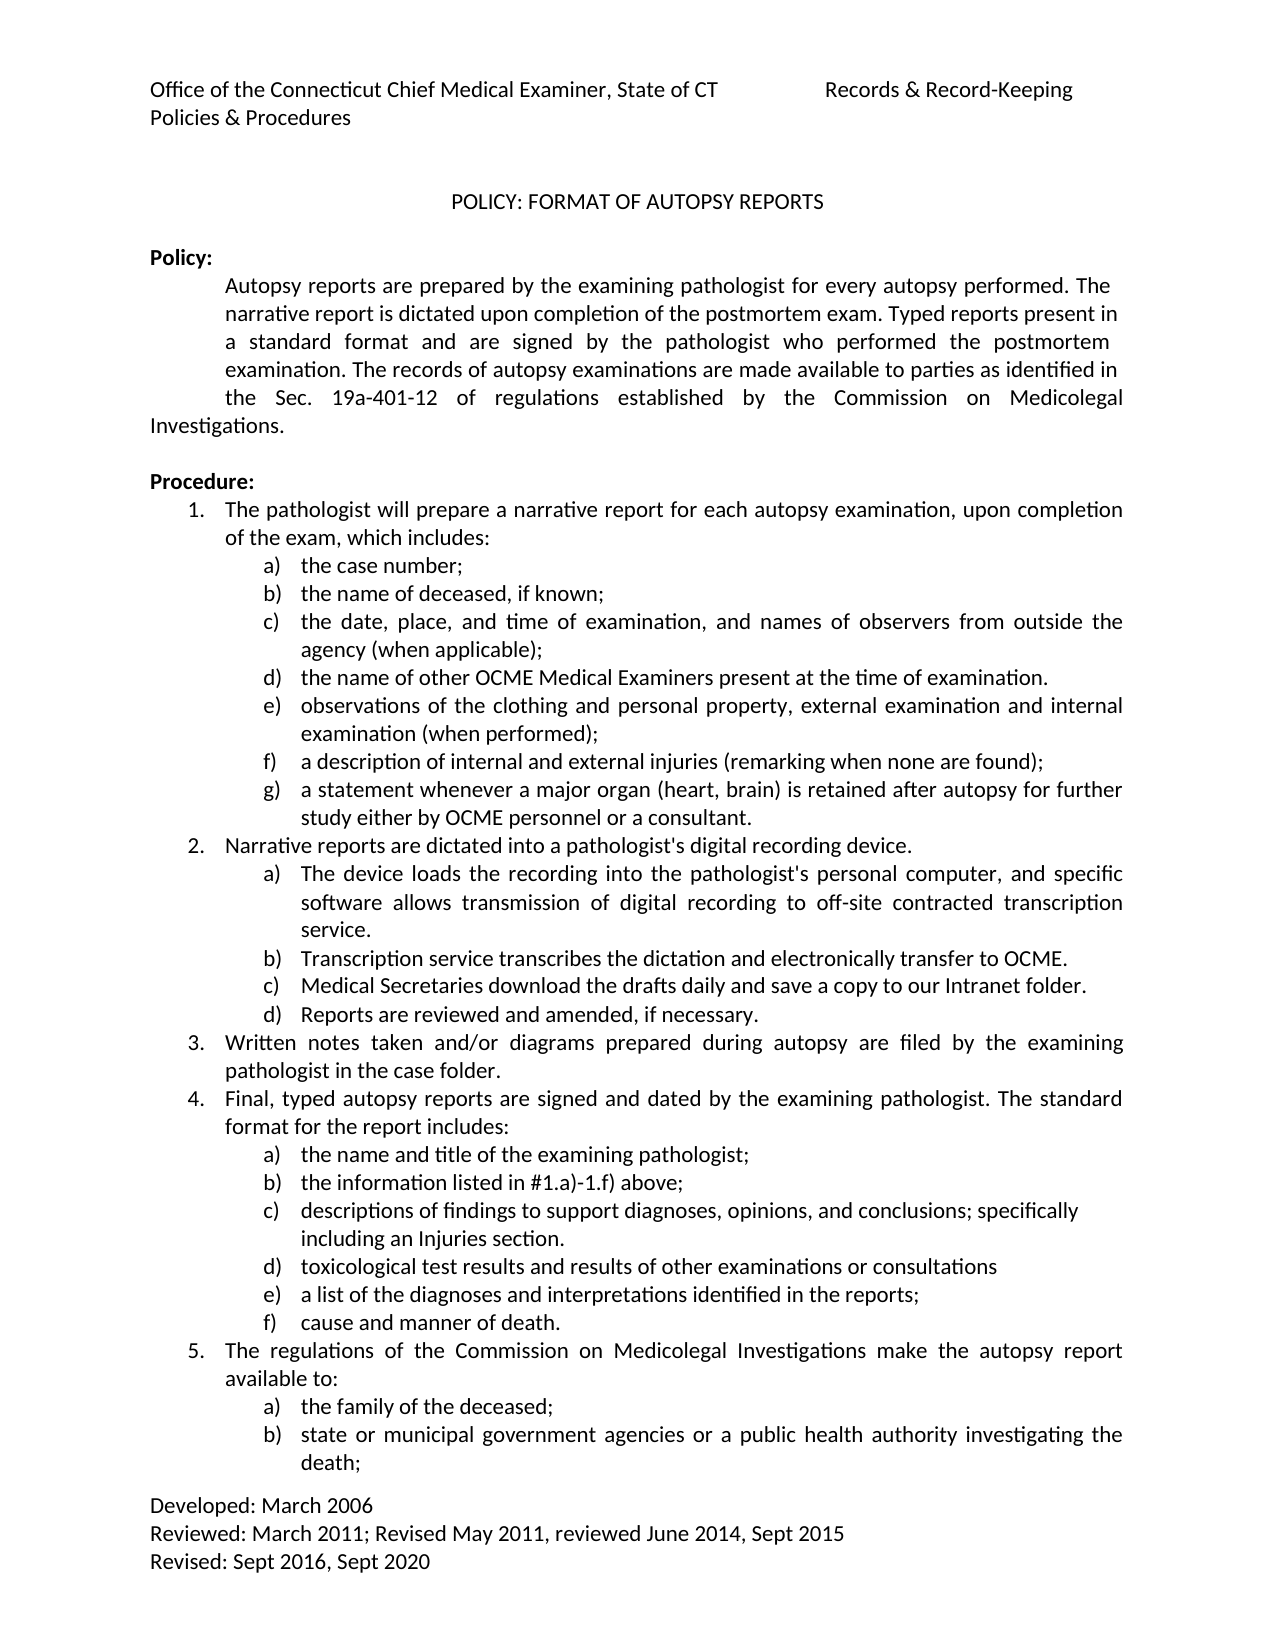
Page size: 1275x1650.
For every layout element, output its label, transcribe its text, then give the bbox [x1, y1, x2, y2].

list the date, place, and time of examination, and names of observers from outside the agency (when applicable); [263, 607, 1125, 663]
text Policy: [150, 243, 1125, 271]
text POLICY: FORMAT OF AUTOPSY REPORTS [150, 187, 1125, 215]
list the case number; [263, 551, 1125, 579]
list the information listed in #1.a)-1.f) above; [263, 1168, 1125, 1196]
list descriptions of findings to support diagnoses, opinions, and conclusions; specifically including an Injuries section. [263, 1196, 1125, 1252]
list The device loads the recording into the pathologist's personal computer, and specific software allows transmission of digital recording to off-site contracted transcription service. [263, 859, 1125, 944]
list The pathologist will prepare a narrative report for each autopsy examination, upon completion of the exam, which includes: [187, 495, 1125, 551]
list observations of the clothing and personal property, external examination and internal examination (when performed); [263, 691, 1125, 747]
list Narrative reports are dictated into a pathologist's digital recording device. [187, 832, 1125, 859]
list state or municipal government agencies or a public health authority investigating the death; [263, 1420, 1125, 1476]
text Autopsy reports are prepared by the examining pathologist for every autopsy performed. The narrative report is dictated upon completion of the postmortem exam. Typed reports present in a standard format and are signed by the pathologist who performed the postmortem examination. The records of autopsy examinations are made available to parties as identified in the Sec. 19a-401-12 of regulations established by the Commission on Medicolegal Investigations. [150, 271, 1125, 439]
list the name of other OCME Medical Examiners present at the time of examination. [263, 663, 1125, 691]
list a statement whenever a major organ (heart, brain) is retained after autopsy for further study either by OCME personnel or a consultant. [263, 776, 1125, 832]
list the name and title of the examining pathologist; [263, 1140, 1125, 1168]
list the family of the deceased; [263, 1392, 1125, 1420]
list Reports are reviewed and amended, if necessary. [263, 1000, 1125, 1028]
list The regulations of the Commission on Medicolegal Investigations make the autopsy report available to: [187, 1336, 1125, 1392]
list a list of the diagnoses and interpretations identified in the reports; [263, 1280, 1125, 1308]
text Procedure: [150, 467, 1125, 495]
list Final, typed autopsy reports are signed and dated by the examining pathologist. The standard format for the report includes: [187, 1084, 1125, 1140]
list Transcription service transcribes the dictation and electronically transfer to OCME. [263, 944, 1125, 972]
list a description of internal and external injuries (remarking when none are found); [263, 747, 1125, 776]
list cause and manner of death. [263, 1308, 1125, 1336]
list Medical Secretaries download the drafts daily and save a copy to our Intranet folder. [263, 972, 1125, 1000]
list the name of deceased, if known; [263, 579, 1125, 607]
list Written notes taken and/or diagrams prepared during autopsy are filed by the examining pathologist in the case folder. [187, 1028, 1125, 1084]
list toxicological test results and results of other examinations or consultations [263, 1252, 1125, 1280]
